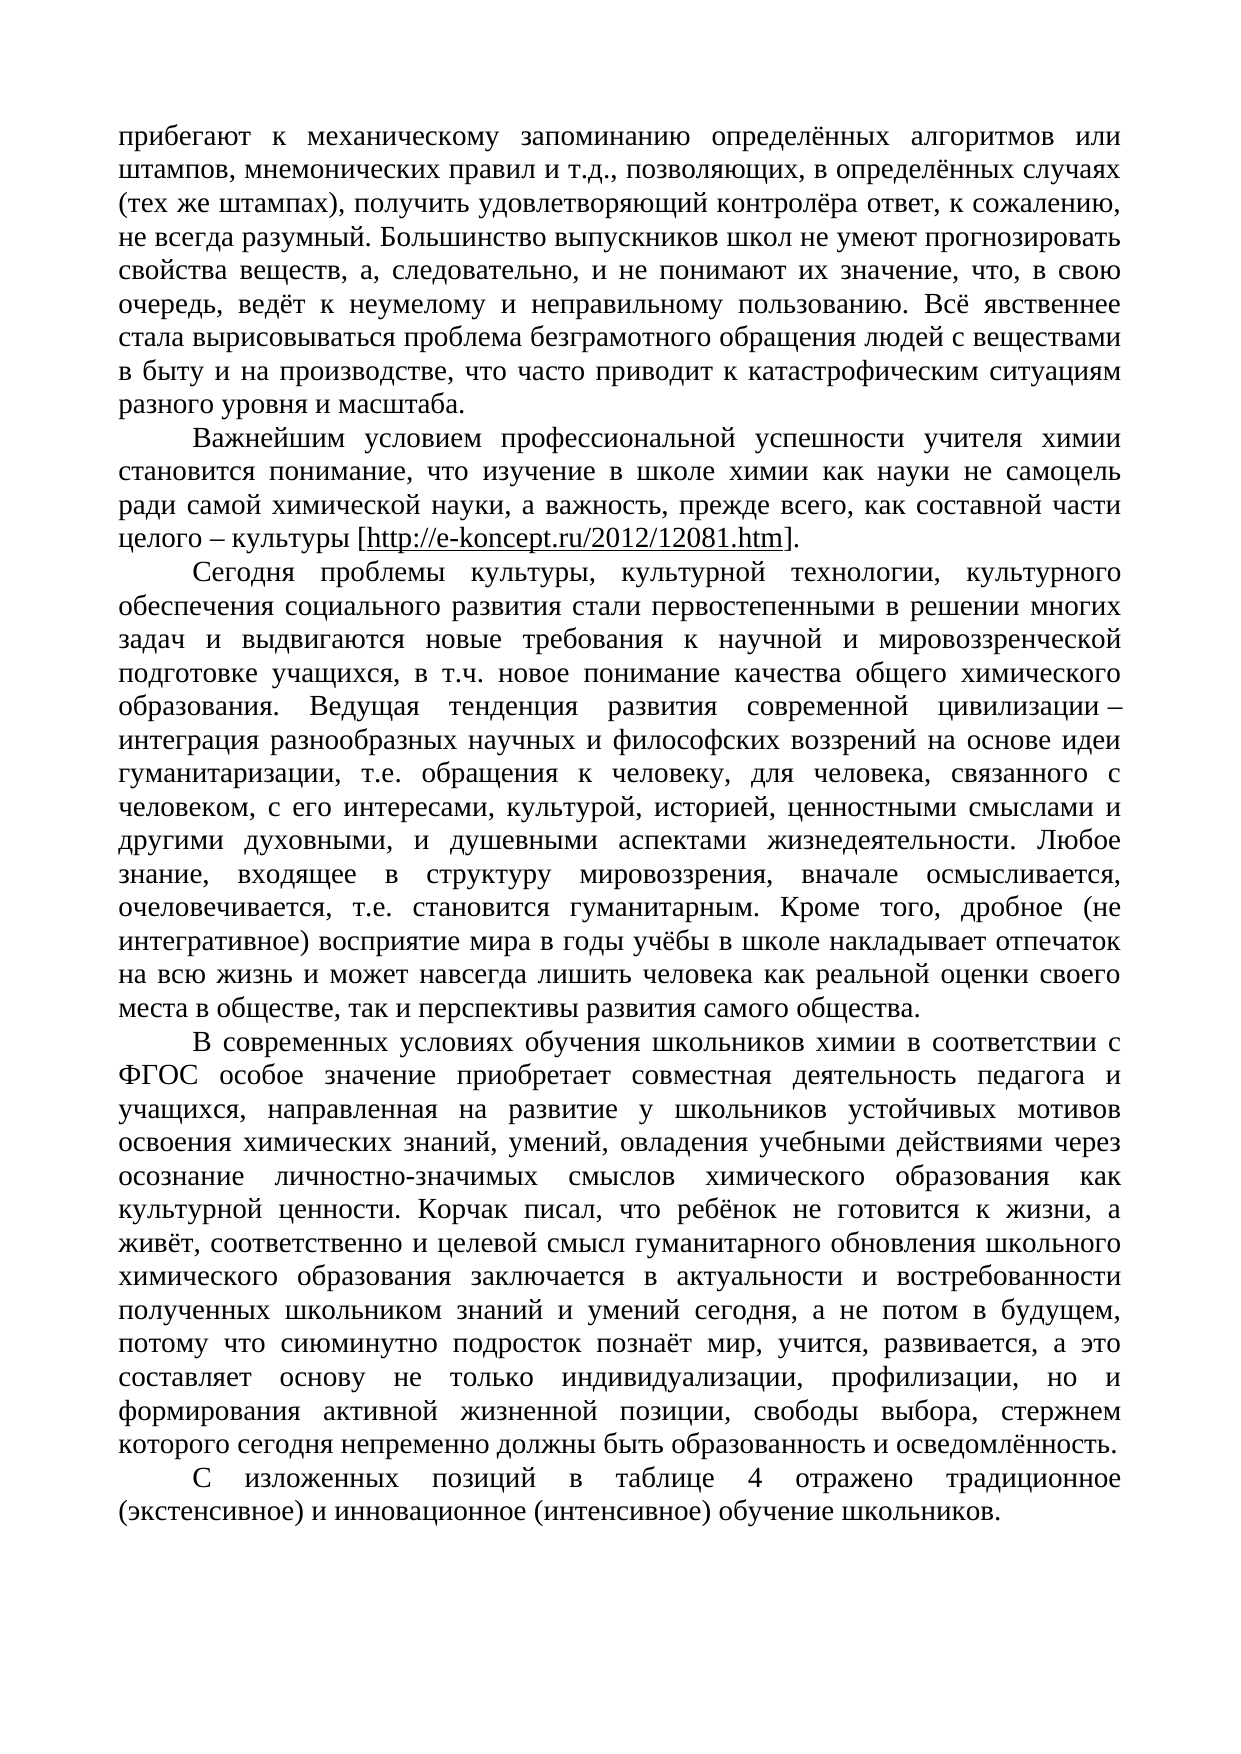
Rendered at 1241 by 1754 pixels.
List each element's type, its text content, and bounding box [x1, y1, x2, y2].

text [118, 118, 1122, 420]
text Сегодня проблемы культуры, культурной технологии, культурного обеспечения социального развития стали первостепенными в решении многих задач и выдвигаются новые требования к научной и мировоззренческой подготовке учащихся, в т.ч. новое понимание качества общего химического образования. Ведущая тенденция развития современной цивилизации – интеграция разнообразных научных и философских воззрений на основе идеи гуманитаризации, т.е. обращения к человеку, для человека, связанного с человеком, с его интересами, культурой, историей, ценностными смыслами и другими духовными, и душевными аспектами жизнедеятельности. Любое знание, входящее в структуру мировоззрения, вначале осмысливается, очеловечивается, т.е. становится гуманитарным. Кроме того, дробное (не интегративное) восприятие мира в годы учёбы в школе накладывает отпечаток на всю жизнь и может навсегда лишить человека как реальной оценки своего места в обществе, так и перспективы развития самого общества. [118, 554, 1122, 1024]
text Важнейшим условием профессиональной успешности учителя химии становится понимание, что изучение в школе химии как науки не самоцель ради самой химической науки, а важность, прежде всего, как составной части целого – культуры [http://e-koncept.ru/2012/12081.htm]. [118, 420, 1122, 554]
text С изложенных позиций в таблице 4 отражено традиционное (экстенсивное) и инновационное (интенсивное) обучение школьников. [118, 1460, 1122, 1527]
text В современных условиях обучения школьников химии в соответствии с ФГОС особое значение приобретает совместная деятельность педагога и учащихся, направленная на развитие у школьников устойчивых мотивов освоения химических знаний, умений, овладения учебными действиями через осознание личностно-значимых смыслов химического образования как культурной ценности. Корчак писал, что ребёнок не готовится к жизни, а живёт, соответственно и целевой смысл гуманитарного обновления школьного химического образования заключается в актуальности и востребованности полученных школьником знаний и умений сегодня, а не потом в будущем, потому что сиюминутно подросток познаёт мир, учится, развивается, а это составляет основу не только индивидуализации, профилизации, но и формирования активной жизненной позиции, свободы выбора, стержнем которого сегодня непременно должны быть образованность и осведомлённость. [118, 1024, 1122, 1460]
